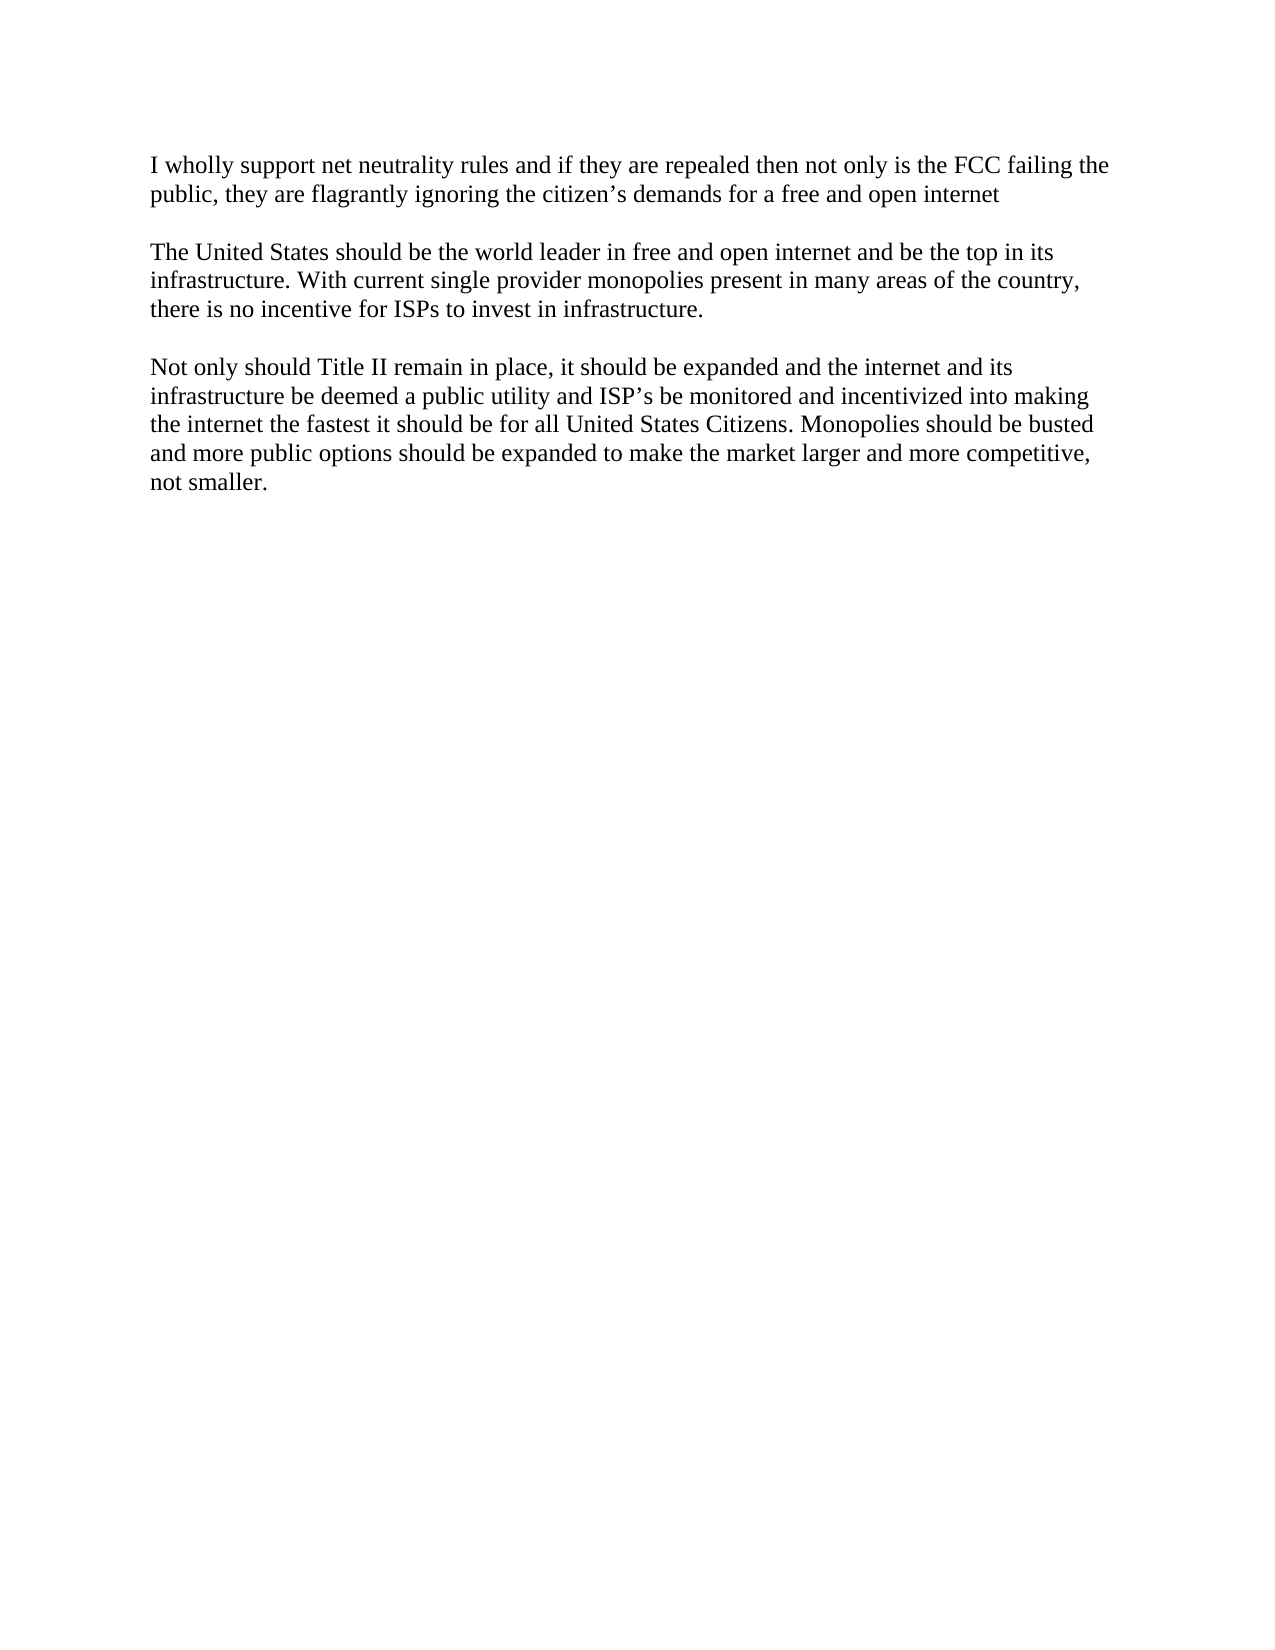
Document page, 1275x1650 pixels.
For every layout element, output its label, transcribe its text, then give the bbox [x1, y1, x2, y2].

text Not only should Title II remain in place, it should be expanded and the internet and its infrastructure be deemed a public utility and ISP’s be monitored and incentivized into making the internet the fastest it should be for all United States Citizens. Monopolies should be busted and more public options should be expanded to make the market larger and more competitive, not smaller. [150, 352, 1125, 496]
text I wholly support net neutrality rules and if they are repealed then not only is the FCC failing the public, they are flagrantly ignoring the citizen’s demands for a free and open internet [150, 150, 1125, 207]
text The United States should be the world leader in free and open internet and be the top in its infrastructure. With current single provider monopolies present in many areas of the country, there is no incentive for ISPs to invest in infrastructure. [150, 237, 1125, 323]
